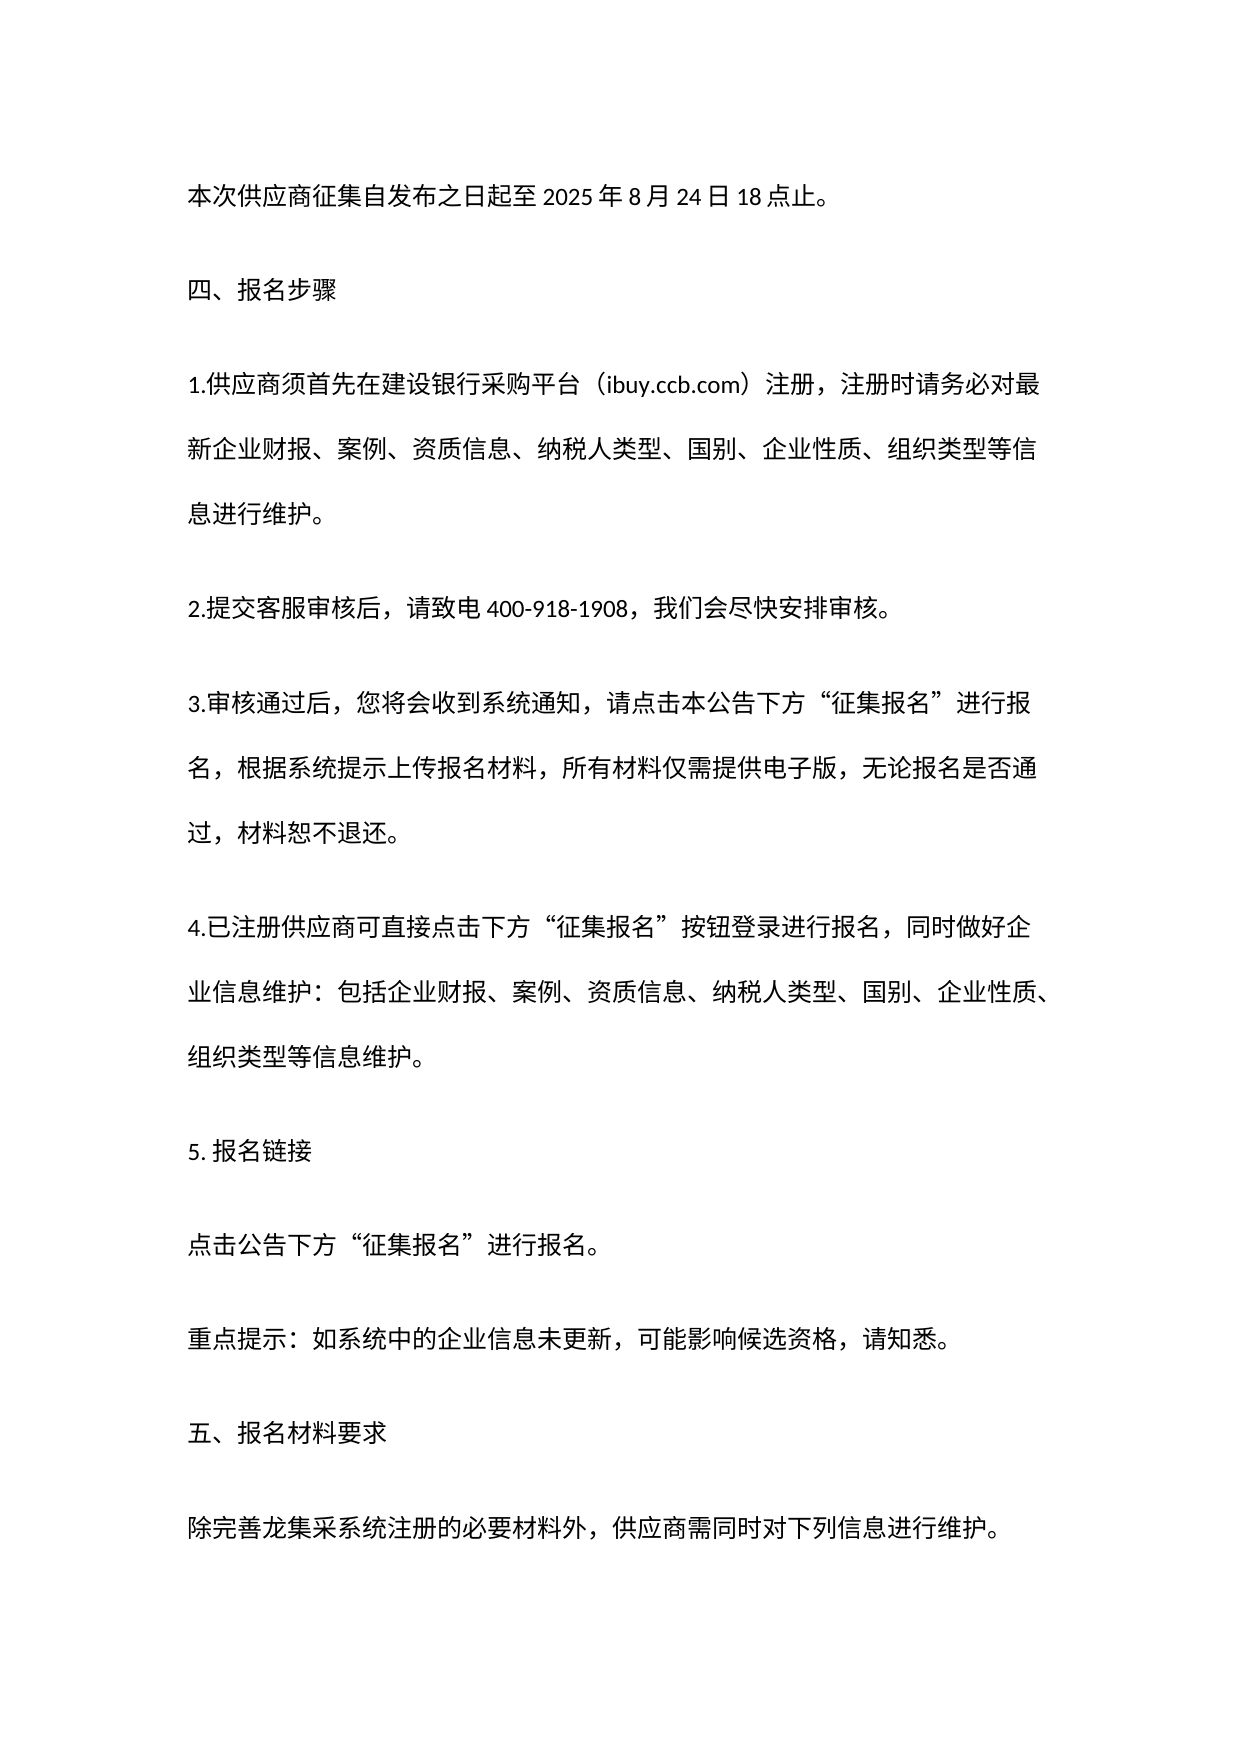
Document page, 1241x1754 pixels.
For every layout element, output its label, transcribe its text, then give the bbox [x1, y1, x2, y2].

text 五、报名材料要求 [187, 1399, 1053, 1464]
text 5. 报名链接 [187, 1117, 1053, 1182]
text 1.供应商须首先在建设银行采购平台（ibuy.ccb.com）注册，注册时请务必对最新企业财报、案例、资质信息、纳税人类型、国别、企业性质、组织类型等信息进行维护。 [187, 350, 1053, 545]
text 3.审核通过后，您将会收到系统通知，请点击本公告下方“征集报名”进行报名，根据系统提示上传报名材料，所有材料仅需提供电子版，无论报名是否通过，材料恕不退还。 [187, 669, 1053, 864]
text 2.提交客服审核后，请致电400-918-1908，我们会尽快安排审核。 [187, 574, 1053, 639]
text 四、报名步骤 [187, 256, 1053, 321]
text 重点提示：如系统中的企业信息未更新，可能影响候选资格，请知悉。 [187, 1305, 1053, 1370]
text 本次供应商征集自发布之日起至2025年8月24日18点止。 [187, 162, 1053, 227]
text 点击公告下方“征集报名”进行报名。 [187, 1211, 1053, 1276]
text 除完善龙集采系统注册的必要材料外，供应商需同时对下列信息进行维护。 [187, 1494, 1053, 1559]
text 4.已注册供应商可直接点击下方“征集报名”按钮登录进行报名，同时做好企业信息维护：包括企业财报、案例、资质信息、纳税人类型、国别、企业性质、组织类型等信息维护。 [187, 893, 1053, 1088]
